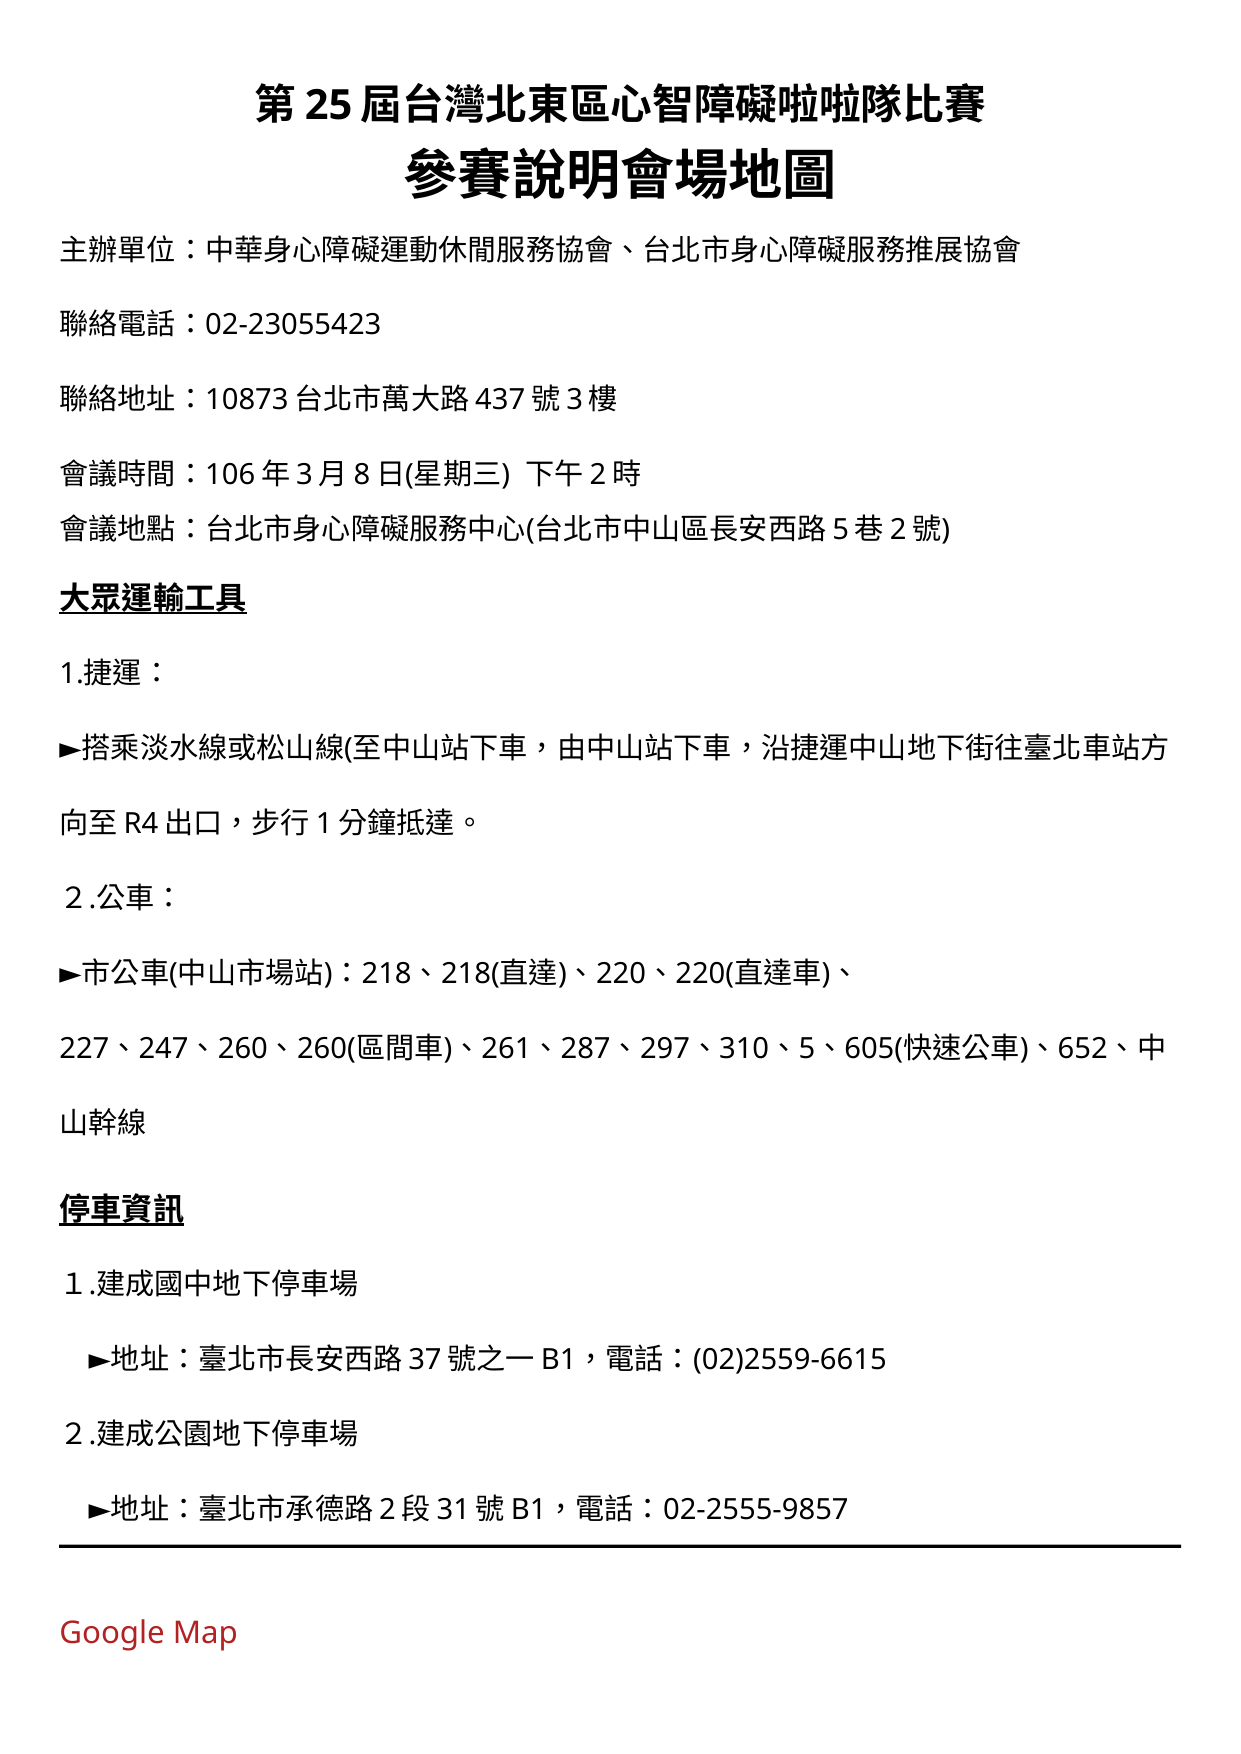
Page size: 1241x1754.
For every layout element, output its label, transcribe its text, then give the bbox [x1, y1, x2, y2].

text 聯絡電話：02-23055423 [59, 285, 1181, 360]
text 參賽說明會場地圖 [59, 131, 1181, 210]
text 會議時間：106年3月8日(星期三) 下午2時 [59, 435, 1181, 510]
text ►市公車(中山市場站)：218、218(直達)、220、220(直達車)、227、247、260、260(區間車)、261、287、297、310、5、605(快速公車)、652、中山幹線 [59, 933, 1181, 1158]
text Google Map [59, 1593, 1181, 1668]
text 會議地點：台北市身心障礙服務中心(台北市中山區長安西路5巷2號) [59, 510, 1181, 547]
text ２.公車： [59, 858, 1181, 933]
text ►地址：臺北市長安西路37號之一B1，電話：(02)2559-6615 [59, 1320, 1181, 1395]
text 停車資訊 [59, 1170, 1181, 1245]
text 主辦單位：中華身心障礙運動休閒服務協會、台北市身心障礙服務推展協會 [59, 210, 1181, 285]
text 第25屆台灣北東區心智障礙啦啦隊比賽 [59, 71, 1181, 131]
text 大眾運輸工具 [59, 558, 1181, 633]
text １.建成國中地下停車場 [59, 1245, 1181, 1320]
text ►地址：臺北市承德路2段31號B1，電話：02-2555-9857 [59, 1470, 1181, 1544]
text ►搭乘淡水線或松山線(至中山站下車，由中山站下車，沿捷運中山地下街往臺北車站方向至R4出口，步行1分鐘抵達。 [59, 708, 1181, 858]
text 1.捷運： [59, 633, 1181, 708]
text ２.建成公園地下停車場 [59, 1395, 1181, 1470]
text 聯絡地址：10873台北市萬大路437號3樓 [59, 360, 1181, 435]
